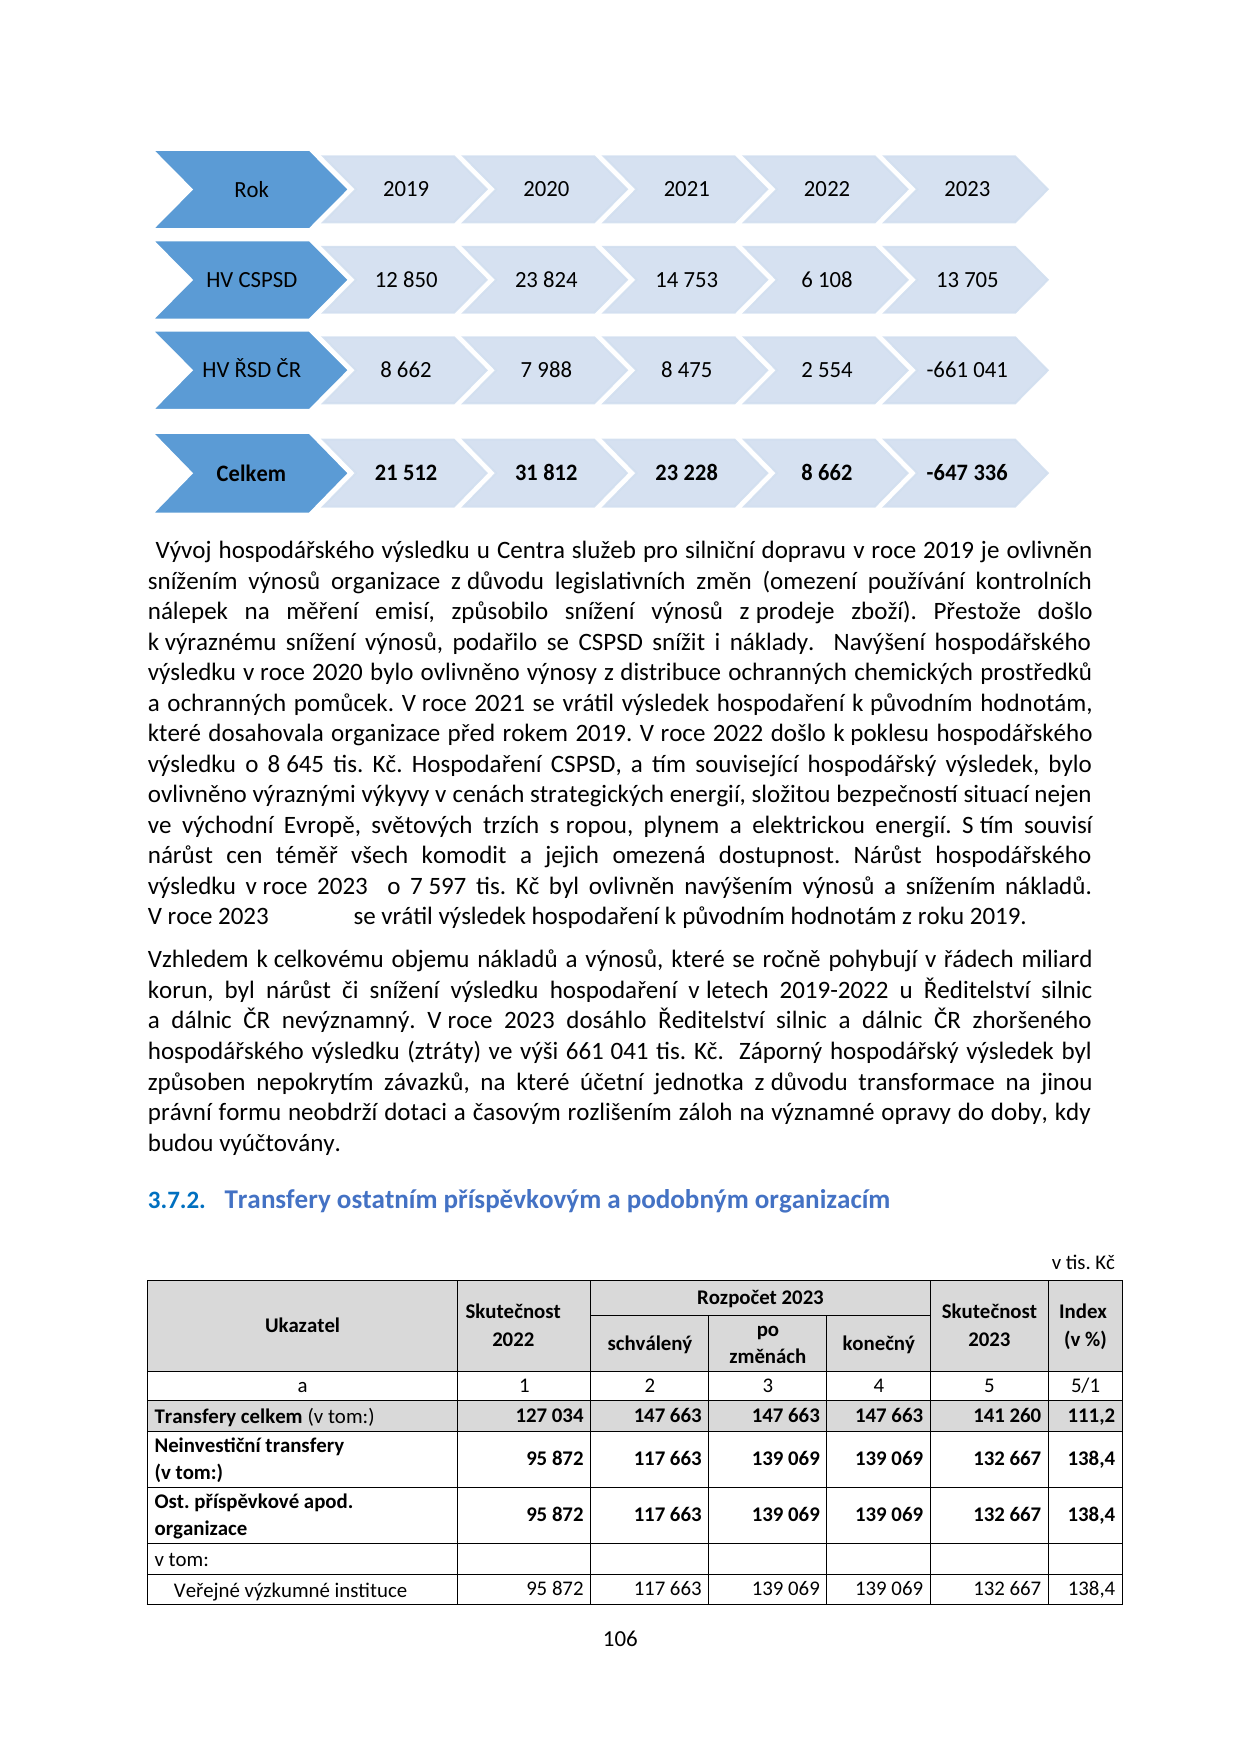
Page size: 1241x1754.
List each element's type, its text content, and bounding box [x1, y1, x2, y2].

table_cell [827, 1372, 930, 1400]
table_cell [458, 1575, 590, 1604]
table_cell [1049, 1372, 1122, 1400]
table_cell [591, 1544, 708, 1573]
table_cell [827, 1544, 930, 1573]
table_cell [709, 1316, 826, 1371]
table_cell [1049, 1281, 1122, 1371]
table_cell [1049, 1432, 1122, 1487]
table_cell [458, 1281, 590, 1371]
text Vzhledem k celkovému objemu nákladů a výnosů, které se ročně pohybují v řádech miliard korun, byl nárůst či snížení výsledku hospodaření v letech 2019-2022 u Ředitelství silnic a dálnic ČR nevýznamný. V roce 2023 dosáhlo Ředitelství silnic a dálnic ČR zhoršeného hospodářského výsledku (ztráty) ve výši 661 041 tis. Kč. Záporný hospodářský výsledek byl způsoben nepokrytím závazků, na které účetní jednotka z důvodu transformace na jinou právní formu neobdrží dotaci a časovým rozlišením záloh na významné opravy do doby, kdy budou vyúčtovány. [148, 943, 1093, 1157]
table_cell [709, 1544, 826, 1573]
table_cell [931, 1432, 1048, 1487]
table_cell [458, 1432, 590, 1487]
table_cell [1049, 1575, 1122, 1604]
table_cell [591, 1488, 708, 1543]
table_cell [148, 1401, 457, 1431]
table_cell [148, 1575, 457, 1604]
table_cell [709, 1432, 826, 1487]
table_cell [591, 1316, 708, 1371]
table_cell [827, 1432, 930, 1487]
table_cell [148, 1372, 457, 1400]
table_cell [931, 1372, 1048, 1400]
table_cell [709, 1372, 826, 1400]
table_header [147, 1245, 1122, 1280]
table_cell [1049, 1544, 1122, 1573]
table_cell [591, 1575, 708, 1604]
text Transfery ostatním příspěvkovým a podobným organizacím [148, 1182, 1093, 1215]
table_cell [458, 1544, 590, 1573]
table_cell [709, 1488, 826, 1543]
text Vývoj hospodářského výsledku u Centra služeb pro silniční dopravu v roce 2019 je ovlivněn snížením výnosů organizace z důvodu legislativních změn (omezení používání kontrolních nálepek na měření emisí, způsobilo snížení výnosů z prodeje zboží). Přestože došlo k výraznému snížení výnosů, podařilo se CSPSD snížit i náklady. Navýšení hospodářského výsledku v roce 2020 bylo ovlivněno výnosy z distribuce ochranných chemických prostředků a ochranných pomůcek. V roce 2021 se vrátil výsledek hospodaření k původním hodnotám, které dosahovala organizace před rokem 2019. V roce 2022 došlo k poklesu hospodářského výsledku o 8 645 tis. Kč. Hospodaření CSPSD, a tím související hospodářský výsledek, bylo ovlivněno výraznými výkyvy v cenách strategických energií, složitou bezpečností situací nejen ve východní Evropě, světových trzích s ropou, plynem a elektrickou energií. S tím souvisí nárůst cen téměř všech komodit a jejich omezená dostupnost. Nárůst hospodářského výsledku v roce 2023 o 7 597 tis. Kč byl ovlivněn navýšením výnosů a snížením nákladů. V roce 2023 se vrátil výsledek hospodaření k původním hodnotám z roku 2019. [148, 534, 1093, 931]
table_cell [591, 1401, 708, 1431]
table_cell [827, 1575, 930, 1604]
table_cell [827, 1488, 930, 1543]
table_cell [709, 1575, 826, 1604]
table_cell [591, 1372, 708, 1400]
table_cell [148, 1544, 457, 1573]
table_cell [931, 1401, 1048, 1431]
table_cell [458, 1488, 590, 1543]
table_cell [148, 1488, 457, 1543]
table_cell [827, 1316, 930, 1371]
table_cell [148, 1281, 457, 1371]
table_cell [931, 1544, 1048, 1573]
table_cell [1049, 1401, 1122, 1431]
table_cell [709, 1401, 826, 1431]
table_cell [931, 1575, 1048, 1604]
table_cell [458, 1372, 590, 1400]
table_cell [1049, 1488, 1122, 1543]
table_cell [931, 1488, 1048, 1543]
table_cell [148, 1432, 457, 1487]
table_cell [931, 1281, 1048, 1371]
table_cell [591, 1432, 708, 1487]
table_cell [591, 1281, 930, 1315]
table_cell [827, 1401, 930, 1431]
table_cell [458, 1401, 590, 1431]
